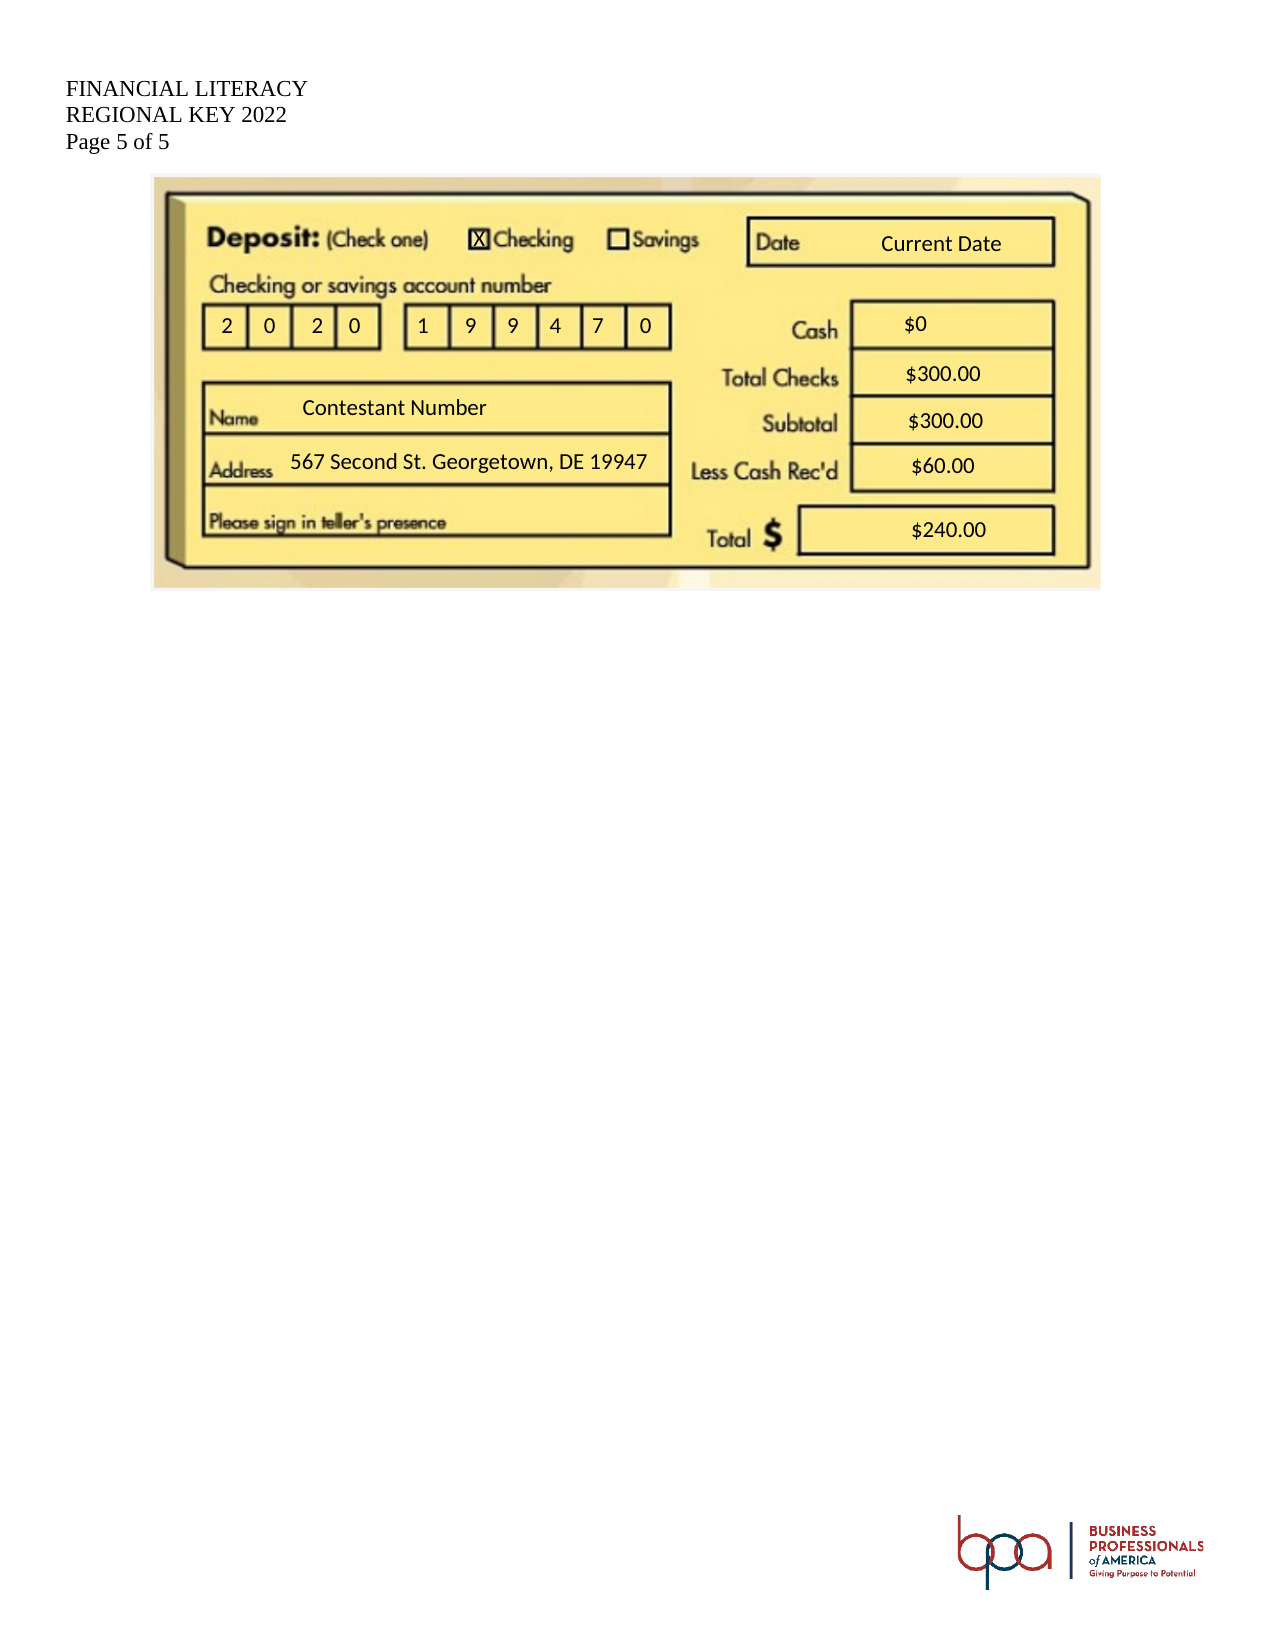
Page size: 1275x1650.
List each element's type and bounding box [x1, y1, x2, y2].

picture [150, 173, 1101, 591]
picture [957, 1515, 1204, 1590]
